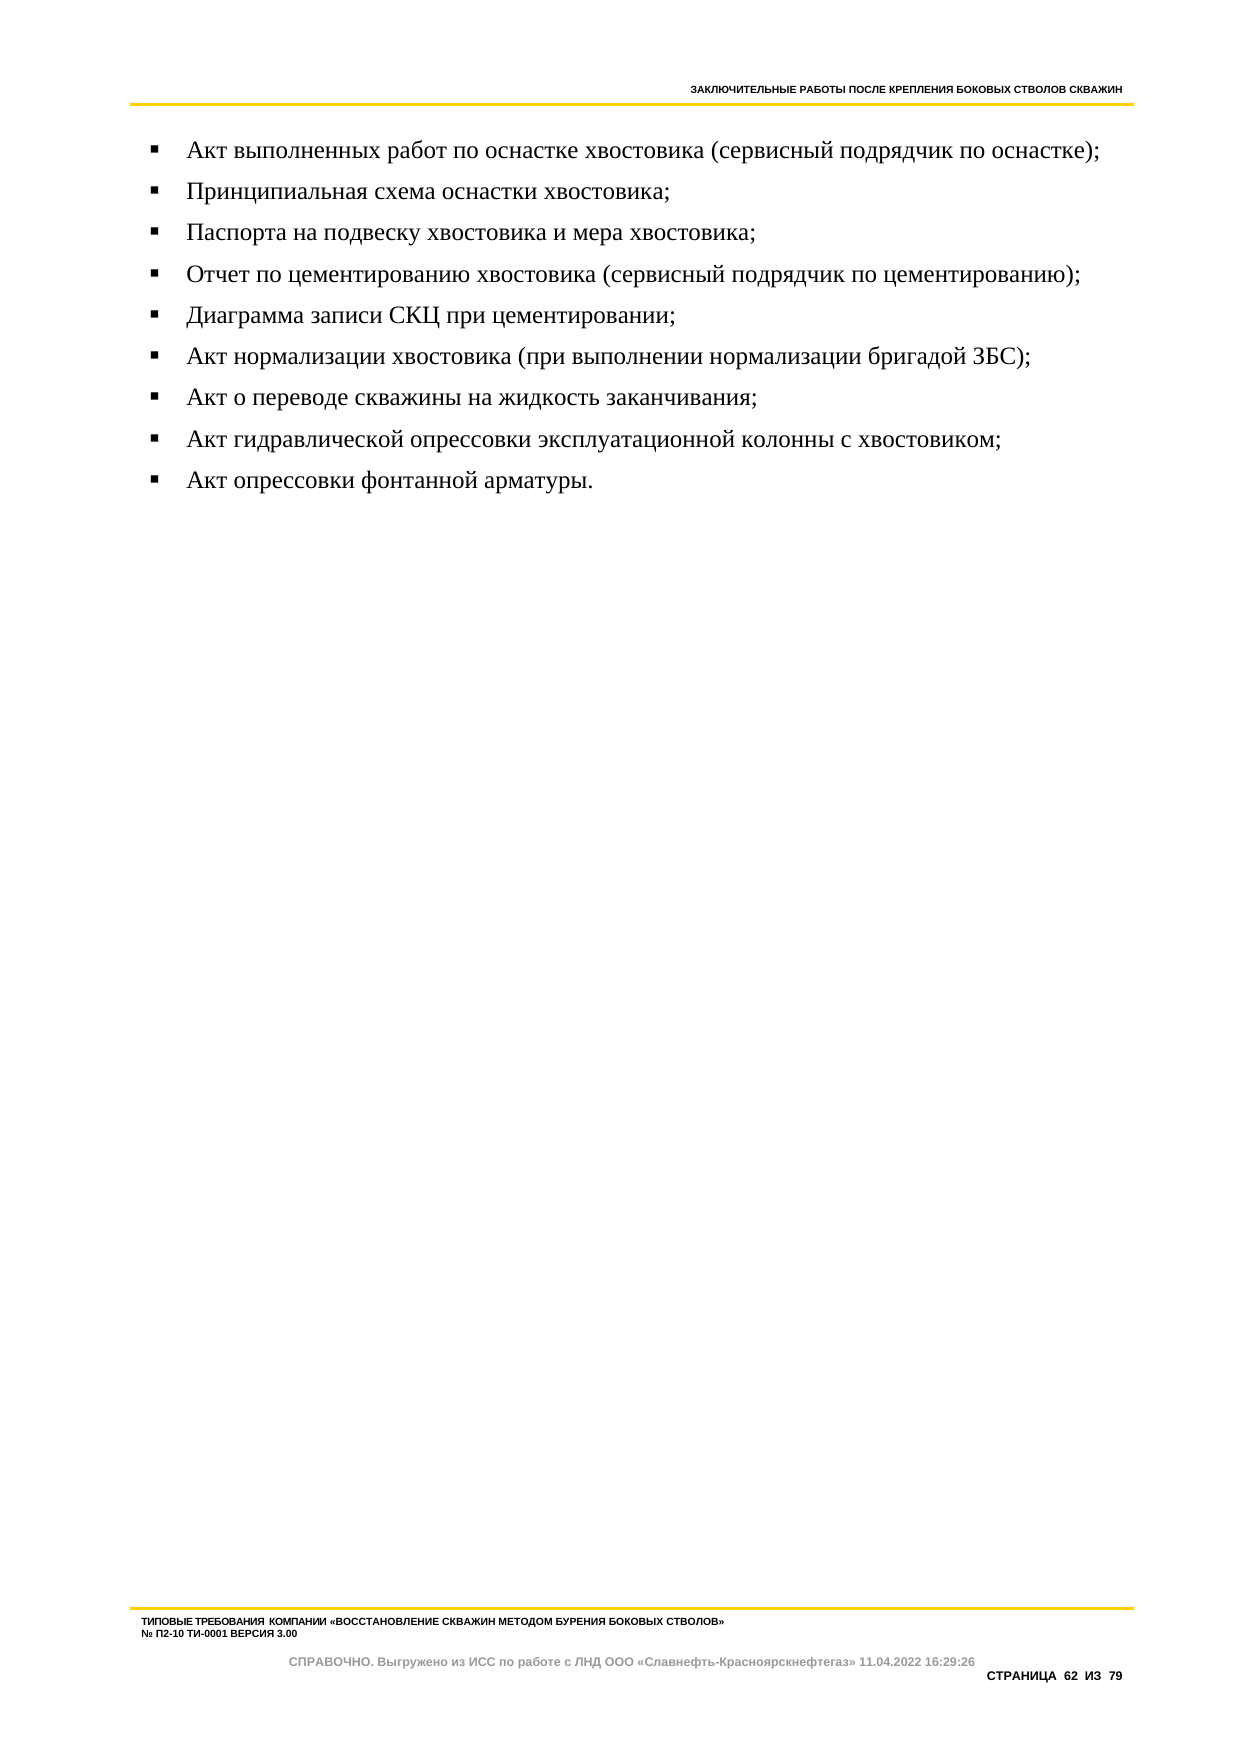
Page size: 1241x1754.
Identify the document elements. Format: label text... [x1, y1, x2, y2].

list Акт о переводе скважины на жидкость заканчивания; [149, 382, 1134, 411]
list Паспорта на подвеску хвостовика и мера хвостовика; [149, 217, 1134, 246]
list Акт гидравлической опрессовки эксплуатационной колонны с хвостовиком; [149, 424, 1134, 452]
list Отчет по цементированию хвостовика (сервисный подрядчик по цементированию); [149, 259, 1134, 287]
list Акт опрессовки фонтанной арматуры. [149, 465, 1134, 494]
list Принципиальная схема оснастки хвостовика; [149, 176, 1134, 205]
list Акт выполненных работ по оснастке хвостовика (сервисный подрядчик по оснастке); [149, 135, 1134, 164]
list Акт нормализации хвостовика (при выполнении нормализации бригадой ЗБС); [149, 341, 1134, 370]
list Диаграмма записи СКЦ при цементировании; [149, 300, 1134, 329]
